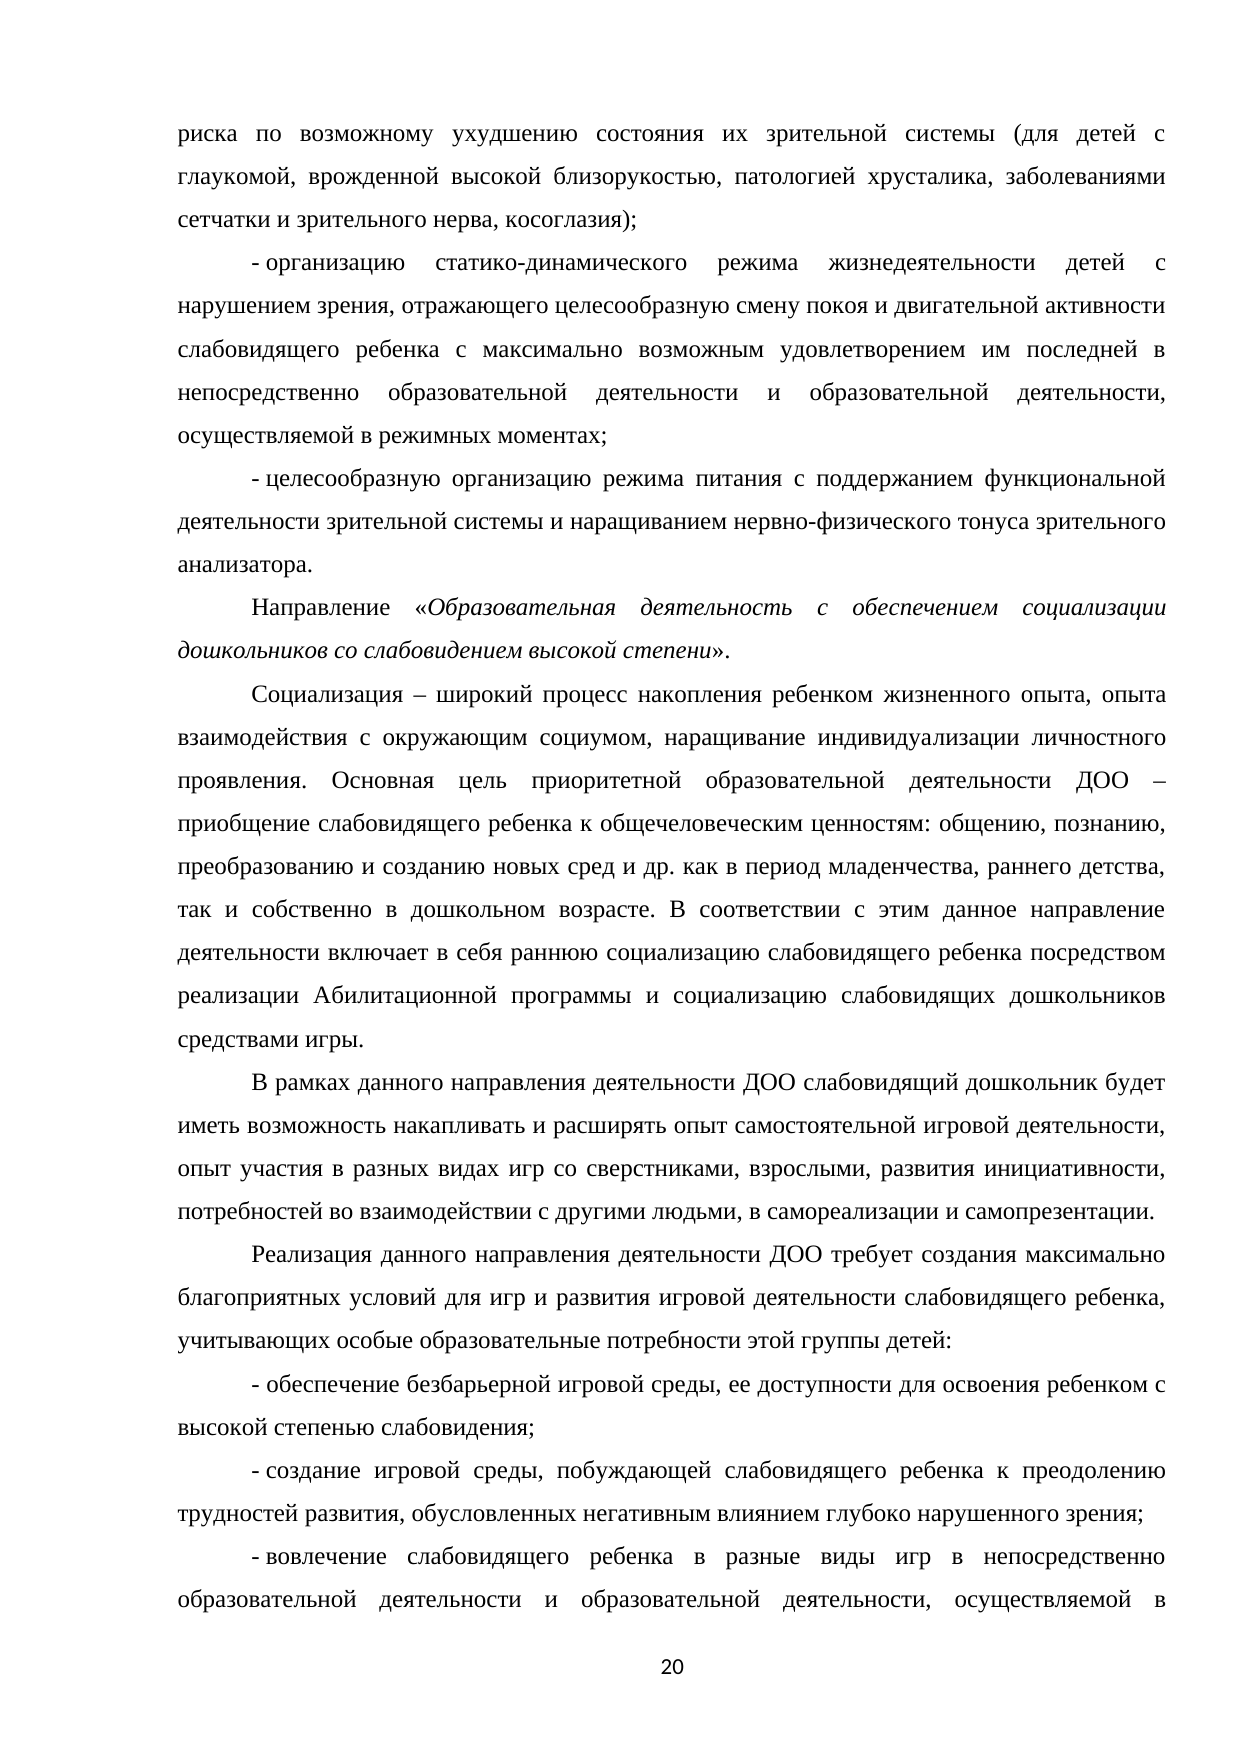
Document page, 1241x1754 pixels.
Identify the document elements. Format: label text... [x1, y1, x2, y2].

text - целесообразную организацию режима питания с поддержанием функциональной деятельности зрительной системы и наращиванием нервно-физического тонуса зрительного анализатора. [177, 463, 1167, 578]
text - создание игровой среды, побуждающей слабовидящего ребенка к преодолению трудностей развития, обусловленных негативным влиянием глубоко нарушенного зрения; [177, 1455, 1167, 1527]
text Направление «Образовательная деятельность c обеспечением социализации дошкольников со слабовидением высокой степени». [177, 592, 1167, 664]
text - обеспечение безбарьерной игровой среды, ее доступности для освоения ребенком с высокой степенью слабовидения; [177, 1369, 1167, 1441]
text В рамках данного направления деятельности ДОО слабовидящий дошкольник будет иметь возможность накапливать и расширять опыт самостоятельной игровой деятельности, опыт участия в разных видах игр со сверстниками, взрослыми, развития инициативности, потребностей во взаимодействии с другими людьми, в самореализации и самопрезентации. [177, 1067, 1167, 1225]
text Социализация – широкий процесс накопления ребенком жизненного опыта, опыта взаимодействия с окружающим социумом, наращивание индивидуализации личностного проявления. Основная цель приоритетной образовательной деятельности ДОО – приобщение слабовидящего ребенка к общечеловеческим ценностям: общению, познанию, преобразованию и созданию новых сред и др. как в период младенчества, раннего детства, так и собственно в дошкольном возрасте. В соответствии с этим данное направление деятельности включает в себя раннюю социализацию слабовидящего ребенка посредством реализации Абилитационной программы и социализацию слабовидящих дошкольников средствами игры. [177, 679, 1167, 1052]
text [177, 1541, 1167, 1613]
text Реализация данного направления деятельности ДОО требует создания максимально благоприятных условий для игр и развития игровой деятельности слабовидящего ребенка, учитывающих особые образовательные потребности этой группы детей: [177, 1239, 1167, 1354]
text - организацию статико-динамического режима жизнедеятельности детей с нарушением зрения, отражающего целесообразную смену покоя и двигательной активности слабовидящего ребенка с максимально возможным удовлетворением им последней в непосредственно образовательной деятельности и образовательной деятельности, осуществляемой в режимных моментах; [177, 247, 1167, 449]
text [177, 118, 1167, 233]
